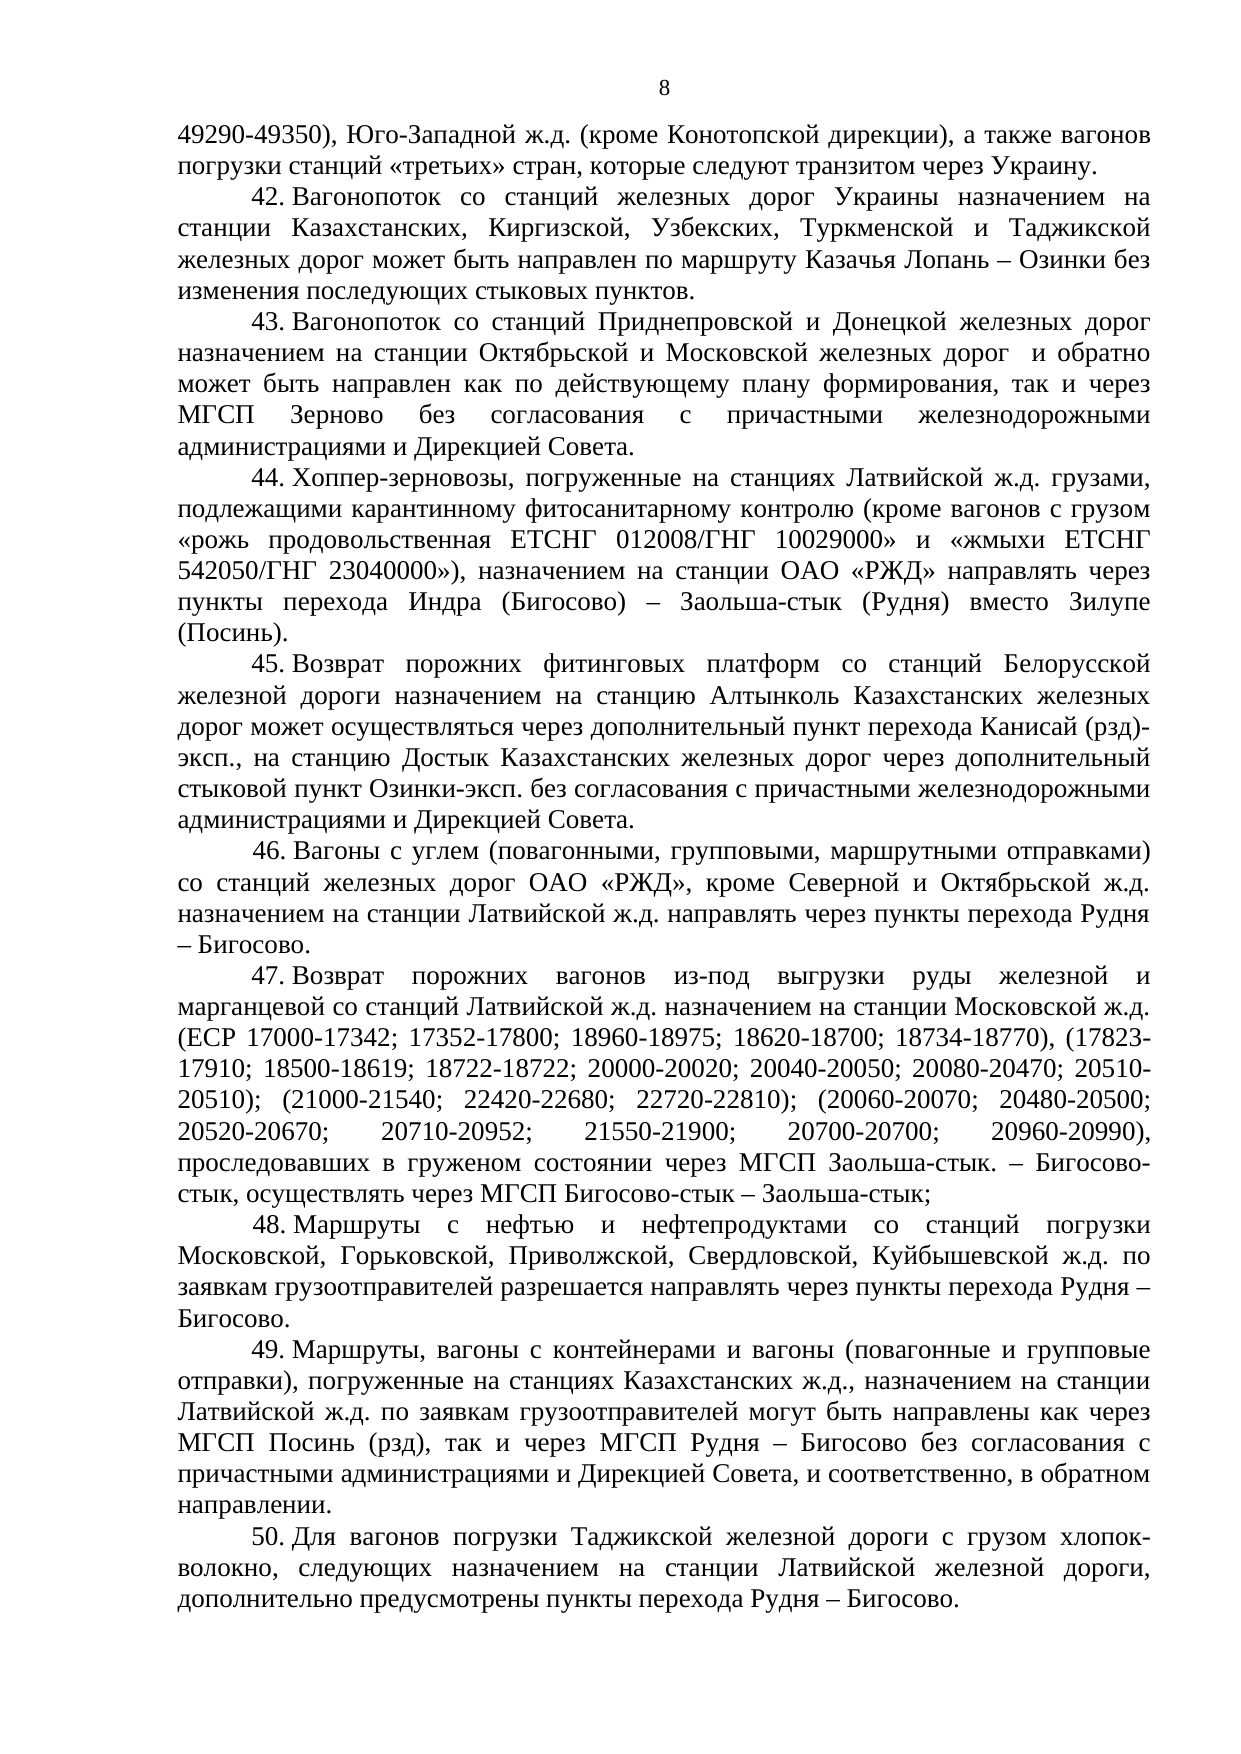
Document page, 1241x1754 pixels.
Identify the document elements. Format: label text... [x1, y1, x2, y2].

text 42. Вагонопоток со станций железных дорог Украины назначением на станции Казахстанских, Киргизской, Узбекских, Туркменской и Таджикской железных дорог может быть направлен по маршруту Казачья Лопань – Озинки без изменения последующих стыковых пунктов. [177, 180, 1152, 305]
text 46. Вагоны с углем (повагонными, групповыми, маршрутными отправками) со станций железных дорог ОАО «РЖД», кроме Северной и Октябрьской ж.д. назначением на станции Латвийской ж.д. направлять через пункты перехода Рудня – Бигосово. [177, 834, 1152, 959]
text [177, 118, 1152, 180]
text 47. Возврат порожних вагонов из-под выгрузки руды железной и марганцевой со станций Латвийской ж.д. назначением на станции Московской ж.д. (ЕСР 17000-17342; 17352-17800; 18960-18975; 18620-18700; 18734-18770), (17823-17910; 18500-18619; 18722-18722; 20000-20020; 20040-20050; 20080-20470; 20510-20510); (21000-21540; 22420-22680; 22720-22810); (20060-20070; 20480-20500; 20520-20670; 20710-20952; 21550-21900; 20700-20700; 20960-20990), проследовавших в груженом состоянии через МГСП Заольша-стык. – Бигосово-стык, осуществлять через МГСП Бигосово-стык – Заольша-стык; [177, 959, 1152, 1208]
text 49. Маршруты, вагоны с контейнерами и вагоны (повагонные и групповые отправки), погруженные на станциях Казахстанских ж.д., назначением на станции Латвийской ж.д. по заявкам грузоотправителей могут быть направлены как через МГСП Посинь (рзд), так и через МГСП Рудня – Бигосово без согласования с причастными администрациями и Дирекцией Совета, и соответственно, в обратном направлении. [177, 1333, 1152, 1520]
text 48. Маршруты с нефтью и нефтепродуктами со станций погрузки Московской, Горьковской, Приволжской, Свердловской, Куйбышевской ж.д. по заявкам грузоотправителей разрешается направлять через пункты перехода Рудня – Бигосово. [177, 1208, 1152, 1333]
text 50. Для вагонов погрузки Таджикской железной дороги с грузом хлопок-волокно, следующих назначением на станции Латвийской железной дороги, дополнительно предусмотрены пункты перехода Рудня – Бигосово. [177, 1520, 1152, 1613]
text 44. Хоппер-зерновозы, погруженные на станциях Латвийской ж.д. грузами, подлежащими карантинному фитосанитарному контролю (кроме вагонов с грузом «рожь продовольственная ЕТСНГ 012008/ГНГ 10029000» и «жмыхи ЕТСНГ 542050/ГНГ 23040000»), назначением на станции ОАО «РЖД» направлять через пункты перехода Индра (Бигосово) – Заольша-стык (Рудня) вместо Зилупе (Посинь). [177, 461, 1152, 648]
text 43. Вагонопоток со станций Приднепровской и Донецкой железных дорог назначением на станции Октябрьской и Московской железных дорог и обратно может быть направлен как по действующему плану формирования, так и через МГСП Зерново без согласования с причастными железнодорожными администрациями и Дирекцией Совета. [177, 305, 1152, 461]
text 45. Возврат порожних фитинговых платформ со станций Белорусской железной дороги назначением на станцию Алтынколь Казахстанских железных дорог может осуществляться через дополнительный пункт перехода Канисай (рзд)-эксп., на станцию Достык Казахстанских железных дорог через дополнительный стыковой пункт Озинки-эксп. без согласования с причастными железнодорожными администрациями и Дирекцией Совета. [177, 648, 1152, 834]
